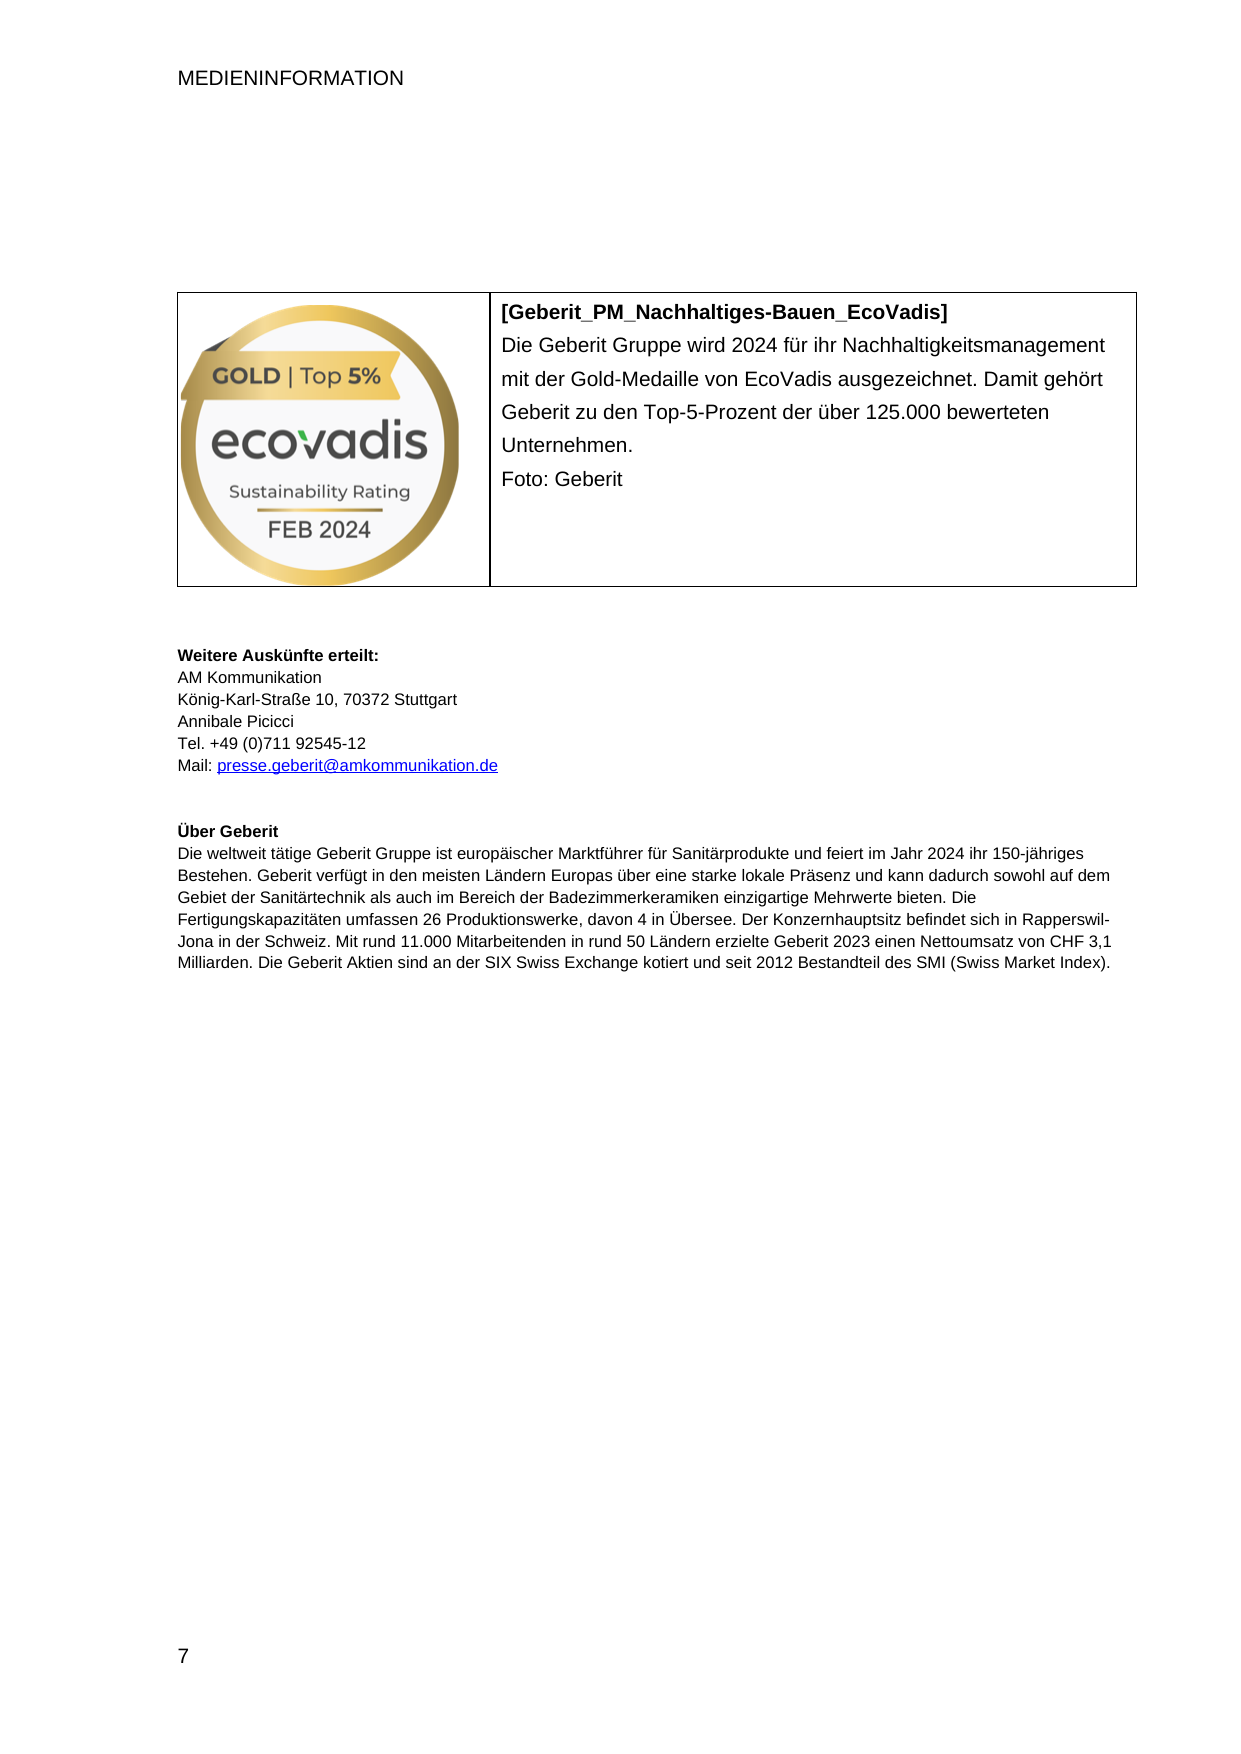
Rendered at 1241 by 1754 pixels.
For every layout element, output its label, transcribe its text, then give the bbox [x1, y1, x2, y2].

table_cell [178, 293, 489, 586]
text Mail: presse.geberit@amkommunikation.de [177, 756, 1137, 775]
table_cell [Geberit_PM_Nachhaltiges-Bauen_EcoVadis] Die Geberit Gruppe wird 2024 für ihr Nachhaltigkeitsmanagement mit der Gold-Medaille von EcoVadis ausgezeichnet. Damit gehört Geberit zu den Top-5-Prozent der über 125.000 bewerteten Unternehmen. Foto: Geberit [491, 293, 1136, 586]
text Die weltweit tätige Geberit Gruppe ist europäischer Marktführer für Sanitärprodukte und feiert im Jahr 2024 ihr 150-jähriges Bestehen. Geberit verfügt in den meisten Ländern Europas über eine starke lokale Präsenz und kann dadurch sowohl auf dem Gebiet der Sanitärtechnik als auch im Bereich der Badezimmerkeramiken einzigartige Mehrwerte bieten. Die Fertigungskapazitäten umfassen 26 Produktionswerke, davon 4 in Übersee. Der Konzernhauptsitz befindet sich in Rapperswil-Jona in der Schweiz. Mit rund 11.000 Mitarbeitenden in rund 50 Ländern erzielte Geberit 2023 einen Nettoumsatz von CHF 3,1 Milliarden. Die Geberit Aktien sind an der SIX Swiss Exchange kotiert und seit 2012 Bestandteil des SMI (Swiss Market Index). [177, 843, 1137, 972]
picture [179, 305, 458, 584]
text Weitere Auskünfte erteilt: [177, 646, 1137, 665]
text Über Geberit [177, 821, 1137, 841]
text AM Kommunikation König-Karl-Straße 10, 70372 Stuttgart Annibale Picicci [177, 668, 1137, 731]
text Tel. +49 (0)711 92545-12 [177, 733, 1137, 753]
